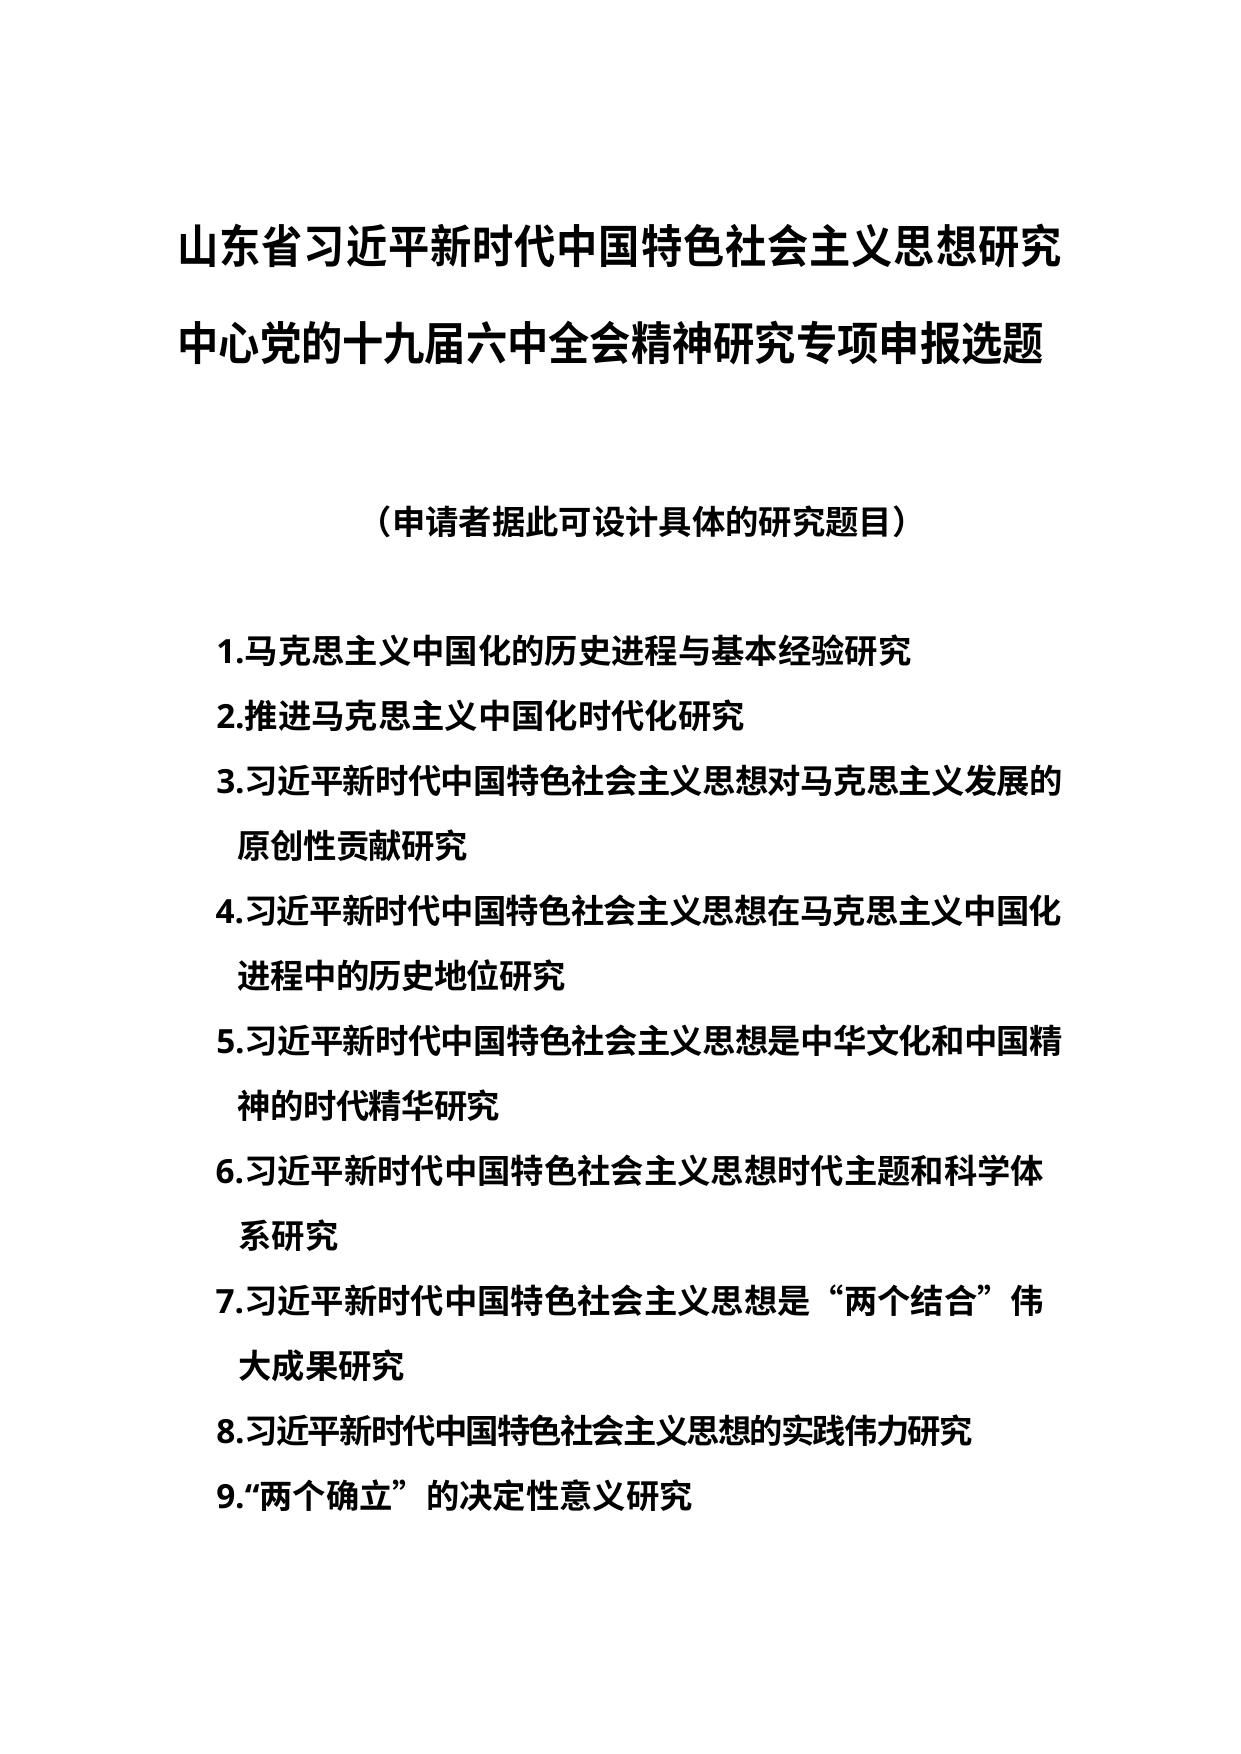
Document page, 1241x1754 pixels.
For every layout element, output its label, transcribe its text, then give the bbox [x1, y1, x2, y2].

text 5.习近平新时代中国特色社会主义思想是中华文化和中国精 神的时代精华研究 [177, 1007, 1063, 1137]
text 3.习近平新时代中国特色社会主义思想对马克思主义发展的 原创性贡献研究 [177, 747, 1063, 877]
text 7.习近平新时代中国特色社会主义思想是“两个结合”伟 大成果研究 [210, 1267, 1063, 1397]
text 9.“两个确立”的决定性意义研究 [177, 1462, 1063, 1527]
text 2.推进马克思主义中国化时代化研究 [177, 682, 1063, 747]
text 1.马克思主义中国化的历史进程与基本经验研究 [177, 617, 1063, 682]
text 8.习近平新时代中国特色社会主义思想的实践伟力研究 [177, 1397, 1063, 1462]
text 6.习近平新时代中国特色社会主义思想时代主题和科学体 系研究 [210, 1137, 1063, 1267]
text 山东省习近平新时代中国特色社会主义思想研究中心党的十九届六中全会精神研究专项申报选题 [177, 194, 1063, 389]
text 4.习近平新时代中国特色社会主义思想在马克思主义中国化 进程中的历史地位研究 [210, 877, 1063, 1007]
text （申请者据此可设计具体的研究题目） [177, 487, 1063, 552]
